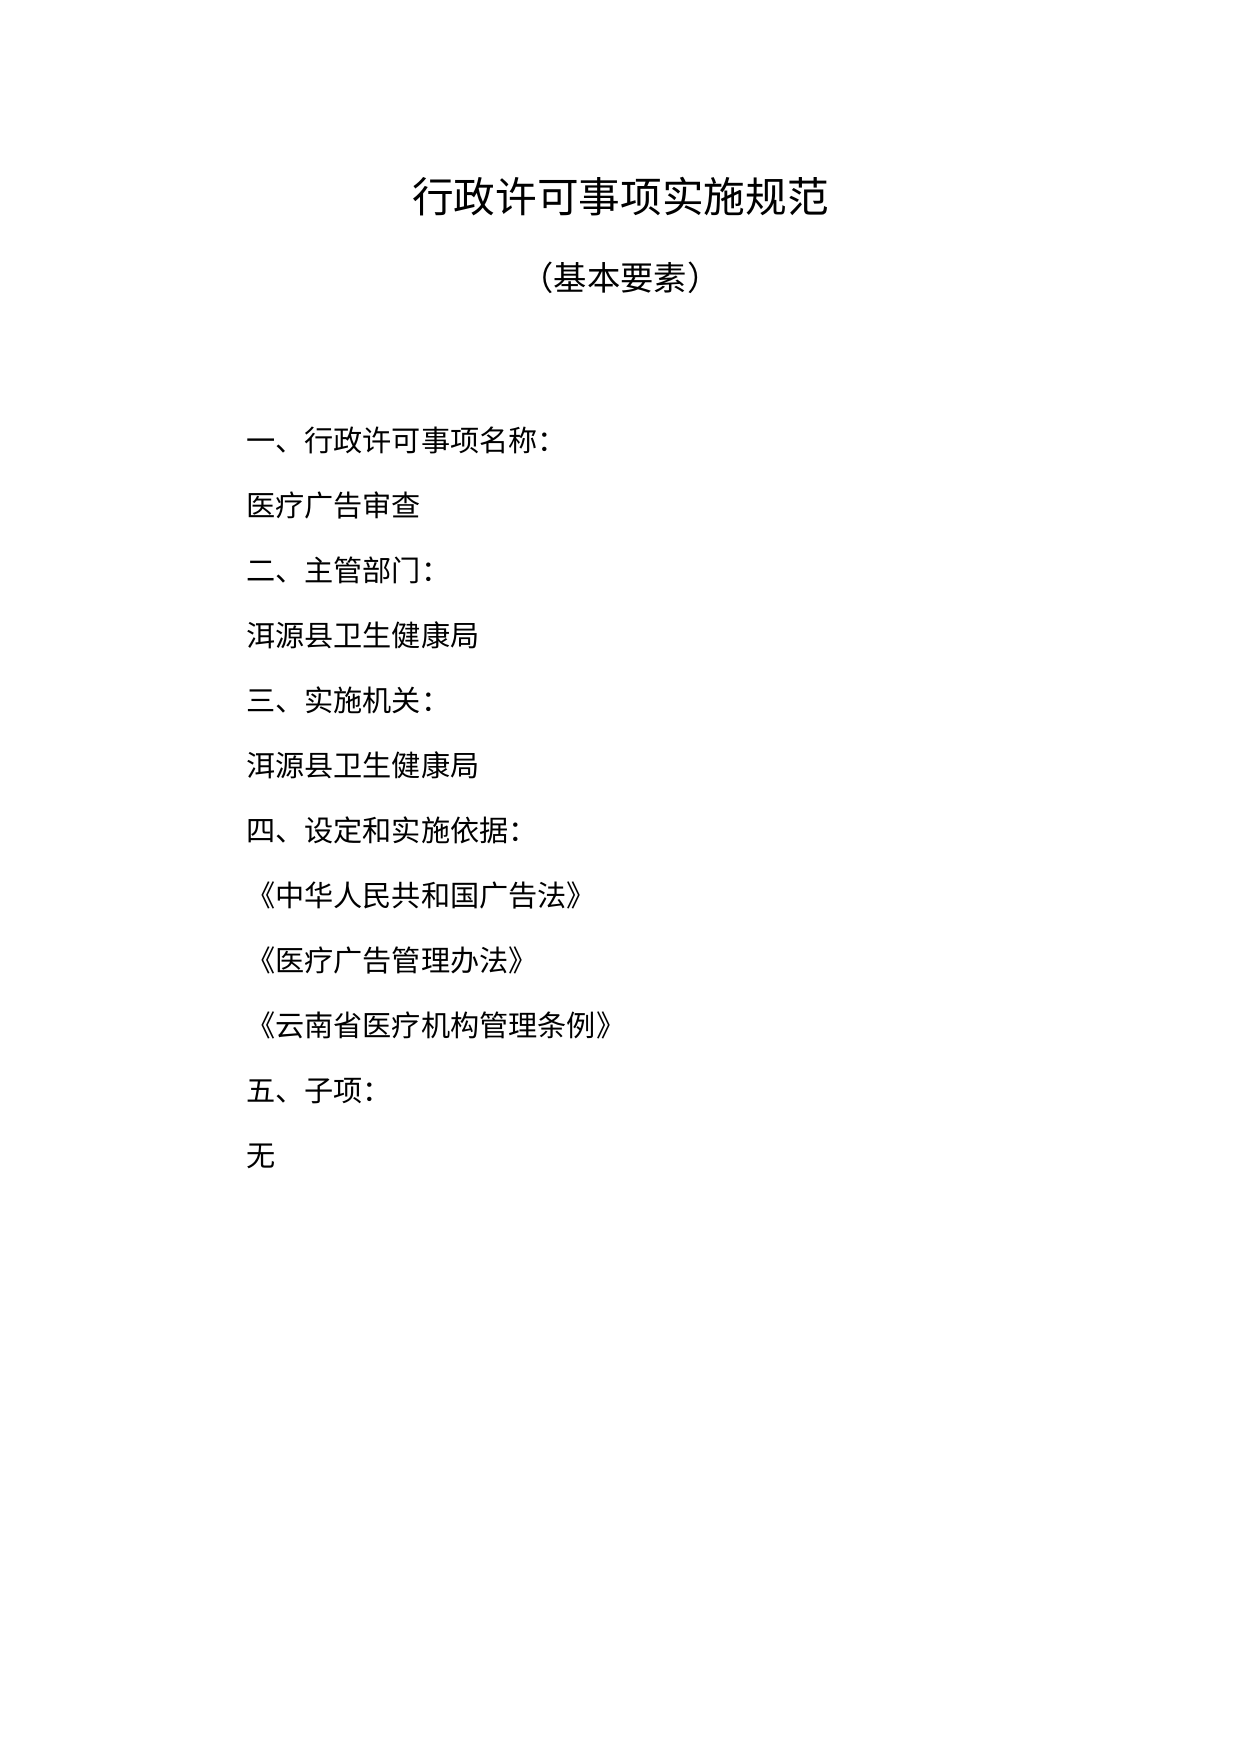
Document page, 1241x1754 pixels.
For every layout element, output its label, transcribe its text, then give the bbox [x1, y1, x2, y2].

text 一、行政许可事项名称： [187, 406, 1053, 471]
text 四、设定和实施依据： [187, 796, 1053, 861]
text 《中华人民共和国广告法》 [187, 861, 1053, 926]
text （基本要素） [187, 243, 1053, 308]
text 医疗广告审查 [187, 471, 1053, 536]
text 无 [187, 1121, 1053, 1186]
list 洱源县卫生健康局 [187, 731, 1053, 796]
list 洱源县卫生健康局 [187, 601, 1053, 666]
text 二、主管部门： [187, 536, 1053, 601]
text 三、实施机关： [187, 666, 1053, 731]
text 《医疗广告管理办法》 [187, 926, 1053, 991]
text 行政许可事项实施规范 [187, 162, 1053, 227]
text 五、子项： [187, 1056, 1053, 1121]
text 《云南省医疗机构管理条例》 [187, 991, 1053, 1056]
